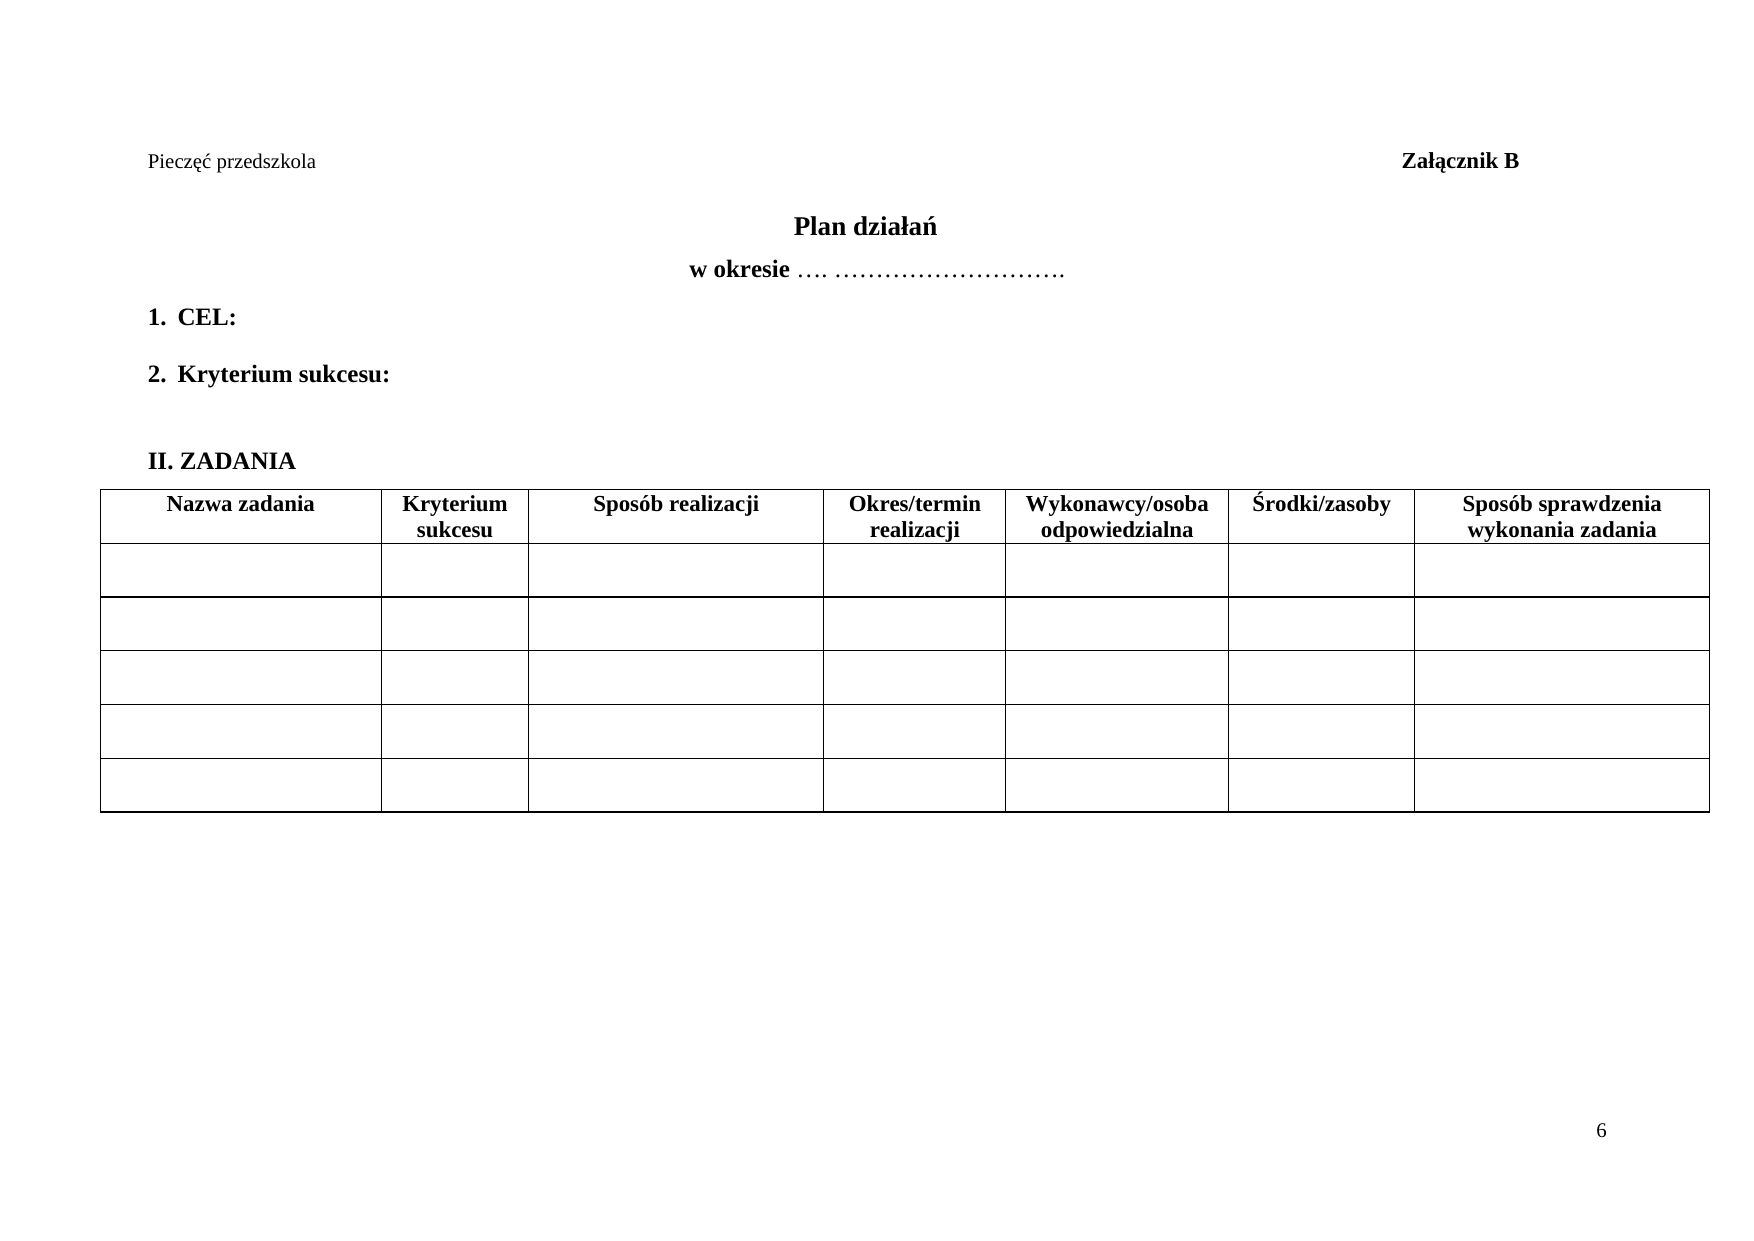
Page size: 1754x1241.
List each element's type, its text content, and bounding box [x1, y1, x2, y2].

table_cell [1006, 544, 1228, 596]
table_header Nazwa zadania [101, 490, 381, 543]
text w okresie …. ………………………. [148, 254, 1606, 283]
table_cell [1229, 651, 1414, 704]
table_header Środki/zasoby [1229, 490, 1414, 543]
table_cell [1006, 705, 1228, 758]
table_header Okres/termin realizacji [824, 490, 1005, 543]
text II. ZADANIA [148, 446, 1606, 474]
table_cell [1229, 759, 1414, 811]
table_cell [382, 544, 528, 596]
list Kryterium sukcesu: [148, 359, 1606, 388]
table_cell [101, 651, 381, 704]
table_header Sposób realizacji [529, 490, 823, 543]
table_cell [101, 598, 381, 650]
table_cell [1229, 544, 1414, 596]
table_cell [529, 651, 823, 704]
table_cell [529, 598, 823, 650]
table_cell [529, 705, 823, 758]
table_cell [382, 759, 528, 811]
table_cell [1229, 598, 1414, 650]
table_cell [1415, 705, 1709, 758]
text Plan działań [148, 211, 1606, 242]
table_cell [824, 651, 1005, 704]
table_cell [1006, 598, 1228, 650]
table_cell [1415, 759, 1709, 811]
table_cell [1415, 598, 1709, 650]
table_cell [824, 544, 1005, 596]
table_header Kryterium sukcesu [382, 490, 528, 543]
table_cell [382, 705, 528, 758]
text Pieczęć przedszkola Załącznik B [148, 148, 1606, 198]
table_header Wykonawcy/osoba odpowiedzialna [1006, 490, 1228, 543]
table_cell [1229, 705, 1414, 758]
table_header Sposób sprawdzenia wykonania zadania [1415, 490, 1709, 543]
table_cell [824, 759, 1005, 811]
list CEL: [148, 302, 1606, 331]
table_cell [529, 759, 823, 811]
table_cell [101, 705, 381, 758]
table_cell [1415, 544, 1709, 596]
table_cell [1006, 759, 1228, 811]
table_cell [824, 598, 1005, 650]
table_cell [382, 651, 528, 704]
table_cell [1415, 651, 1709, 704]
table_cell [529, 544, 823, 596]
table_cell [824, 705, 1005, 758]
table_cell [1006, 651, 1228, 704]
table_cell [101, 759, 381, 811]
table_cell [382, 598, 528, 650]
table_cell [101, 544, 381, 596]
